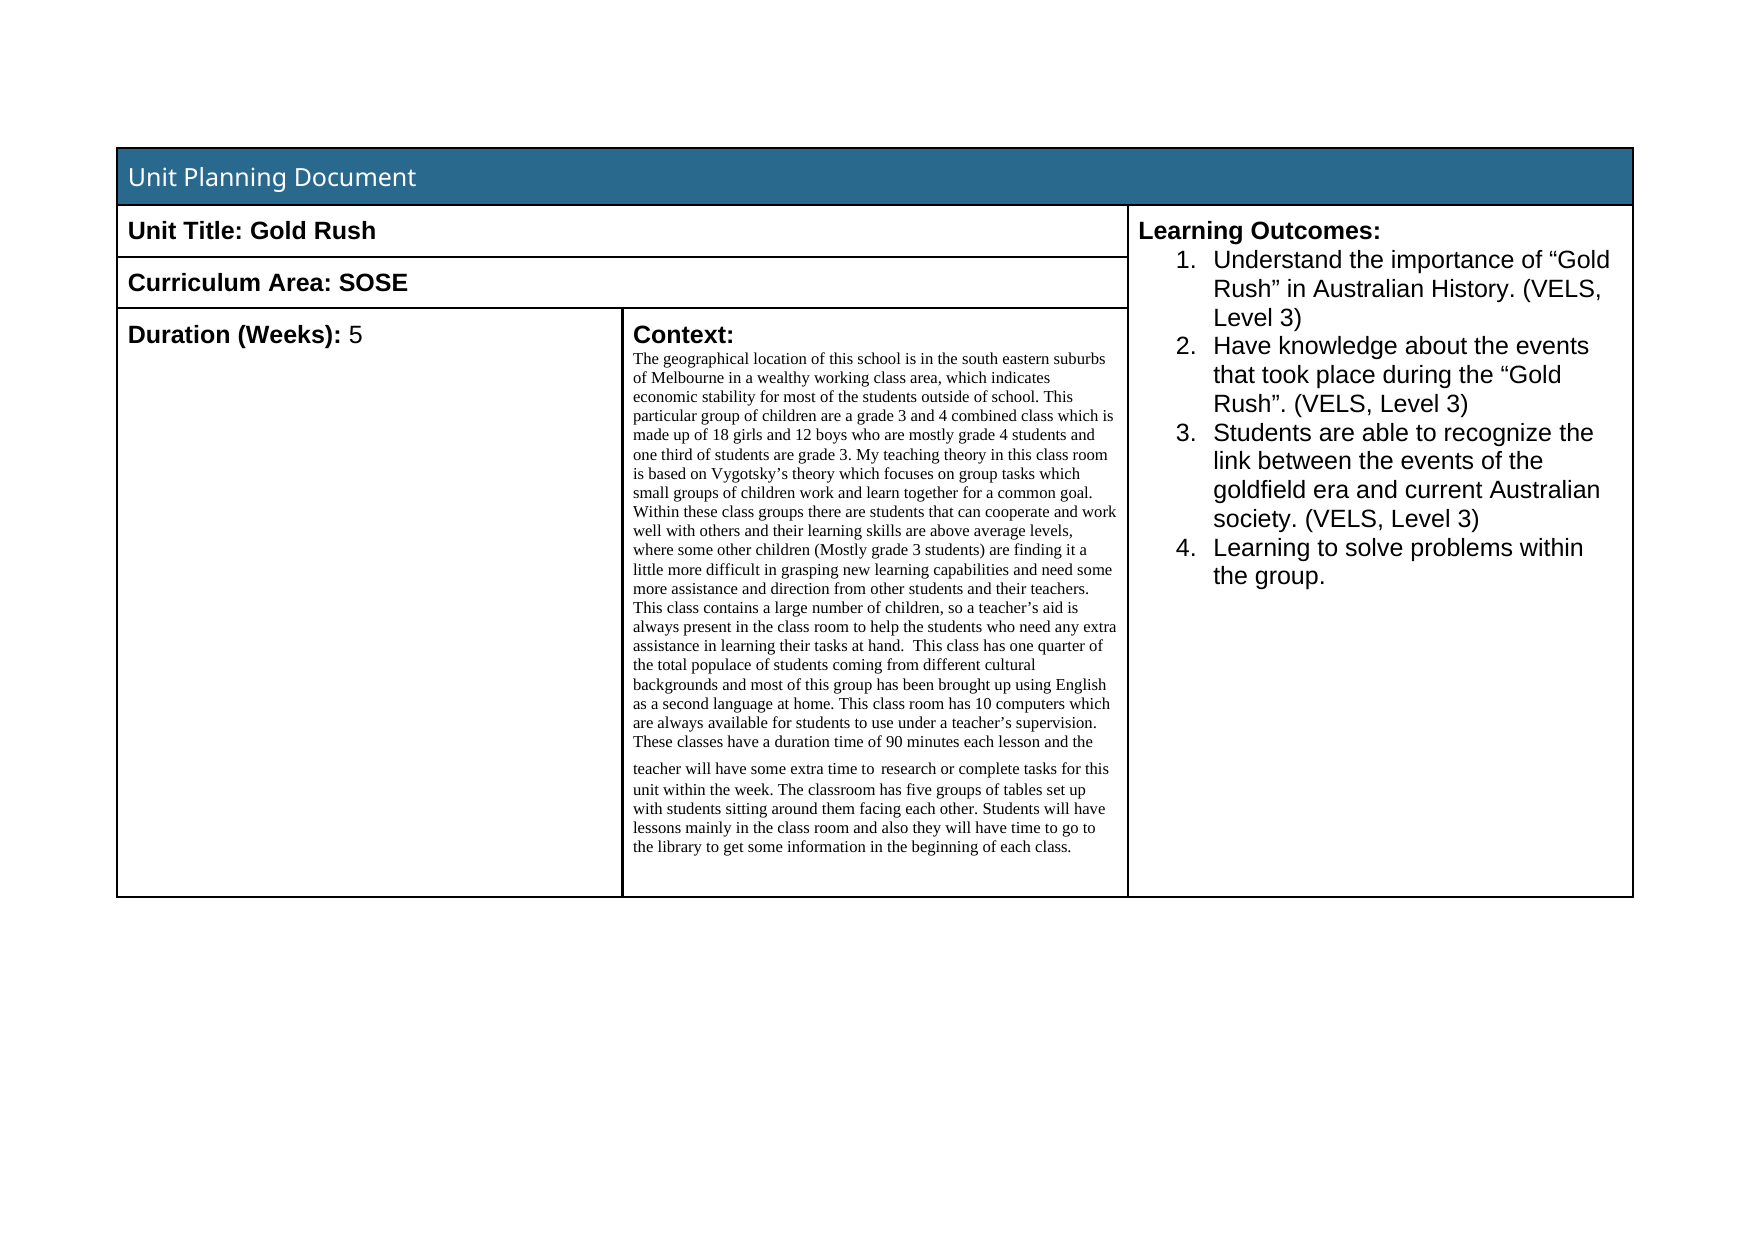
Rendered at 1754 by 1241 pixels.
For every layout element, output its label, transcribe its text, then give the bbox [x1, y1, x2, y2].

table_cell Context: The geographical location of this school is in the south eastern suburbs of Melbourne in a wealthy working class area, which indicates economic stability for most of the students outside of school. This particular group of children are a grade 3 and 4 combined class which is made up of 18 girls and 12 boys who are mostly grade 4 students and one third of students are grade 3. My teaching theory in this class room is based on Vygotsky’s theory which focuses on group tasks which small groups of children work and learn together for a common goal. Within these class groups there are students that can cooperate and work well with others and their learning skills are above average levels, where some other children (Mostly grade 3 students) are finding it a little more difficult in grasping new learning capabilities and need some more assistance and direction from other students and their teachers. This class contains a large number of children, so a teacher’s aid is always present in the class room to help the students who need any extra assistance in learning their tasks at hand. This class has one quarter of the total populace of students coming from different cultural backgrounds and most of this group has been brought up using English as a second language at home. This class room has 10 computers which are always available for students to use under a teacher’s supervision. These classes have a duration time of 90 minutes each lesson and the teacher will have some extra time to research or complete tasks for this unit within the week. The classroom has five groups of tables set up with students sitting around them facing each other. Students will have lessons mainly in the class room and also they will have time to go to the library to get some information in the beginning of each class. [624, 309, 1127, 896]
table_cell Curriculum Area: SOSE [118, 258, 1127, 307]
table_header Unit Planning Document [118, 149, 1632, 204]
table_cell Unit Title: Gold Rush [118, 206, 1127, 256]
table_cell Learning Outcomes: Understand the importance of “Gold Rush” in Australian History. (VELS, Level 3) Have knowledge about the events that took place during the “Gold Rush”. (VELS, Level 3) Students are able to recognize the link between the events of the goldfield era and current Australian society. (VELS, Level 3) Learning to solve problems within the group. [1129, 206, 1632, 896]
table_cell Duration (Weeks): 5 [118, 309, 621, 896]
